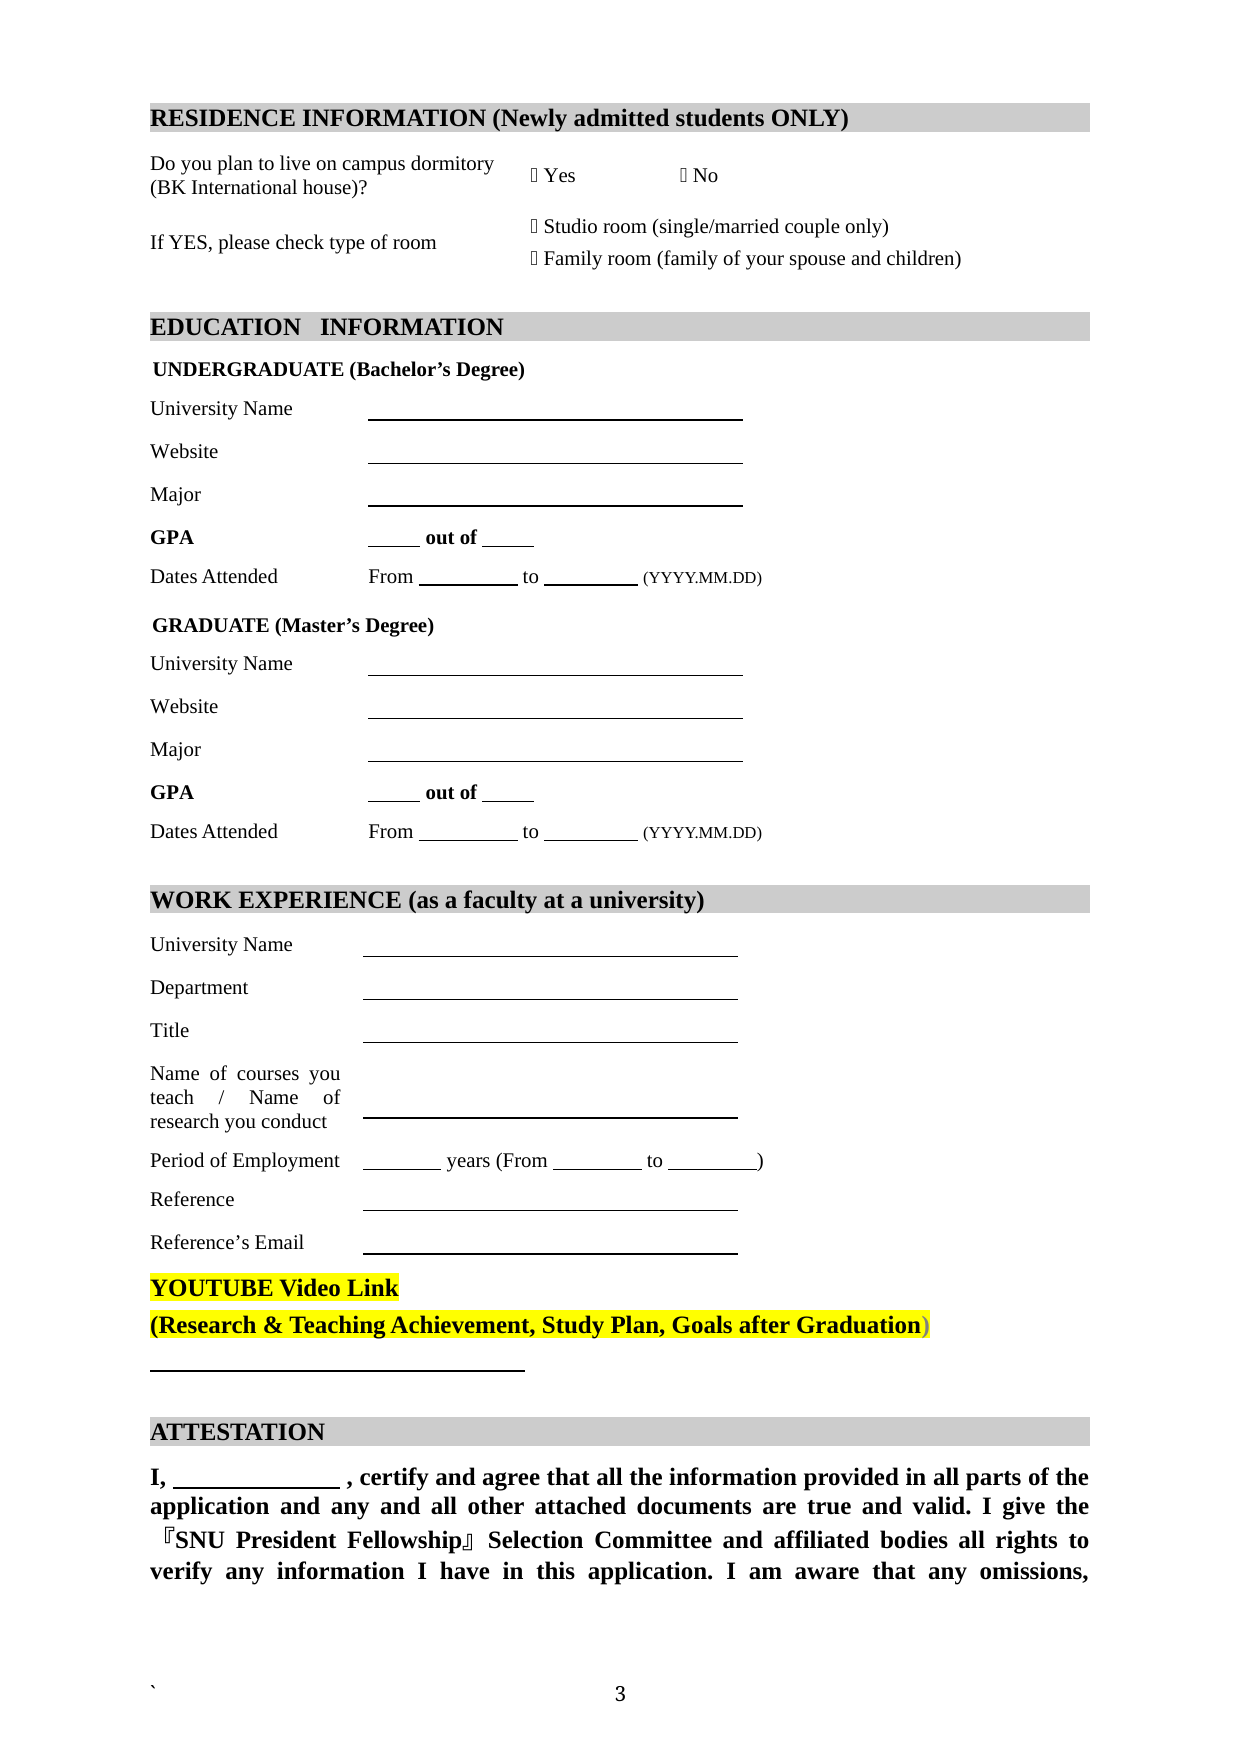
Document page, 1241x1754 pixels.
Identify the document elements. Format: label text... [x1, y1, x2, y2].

table_cell Title [139, 1012, 352, 1055]
table_cell Studio room (single/married couple only) Family room (family of your spouse and children) [519, 208, 1101, 278]
table_header University Name [139, 645, 357, 688]
table_cell GPA [139, 519, 357, 557]
table_cell [352, 1180, 1073, 1223]
table_cell out of [357, 519, 1101, 557]
table_cell Period of Employment [139, 1142, 352, 1180]
table_cell Website [139, 688, 357, 731]
table_cell Major [139, 476, 357, 519]
table_header [352, 926, 1073, 969]
text ATTESTATION [150, 1417, 1090, 1446]
table_header University Name [139, 926, 352, 969]
table_cell [352, 1224, 1073, 1266]
table_header University Name [139, 390, 357, 433]
table_cell [357, 688, 1101, 731]
table_cell [357, 476, 1101, 519]
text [150, 1462, 1090, 1585]
table_cell out of [357, 774, 1101, 813]
table_cell years (From to ) [352, 1142, 1073, 1180]
table_cell [352, 969, 1073, 1012]
table_cell Name of courses you teach / Name of research you conduct [139, 1055, 352, 1142]
table_header [357, 645, 1101, 688]
table_header [357, 390, 1101, 433]
text EDUCATION INFORMATION [150, 312, 1090, 341]
table_cell From to (YYYY.MM.DD) [357, 557, 1101, 596]
table_cell [352, 1012, 1073, 1055]
table_cell From to (YYYY.MM.DD) [357, 813, 1101, 851]
text RESIDENCE INFORMATION (Newly admitted students ONLY) [150, 103, 1090, 132]
table_cell Website [139, 433, 357, 476]
table_header Do you plan to live on campus dormitory (BK International house)? [139, 145, 519, 207]
table_cell YOUTUBE Video Link (Research & Teaching Achievement, Study Plan, Goals after Graduation) [139, 1266, 1073, 1384]
table_cell If YES, please check type of room [139, 208, 519, 278]
subtitle UNDERGRADUATE (Bachelor’s Degree) [152, 357, 1090, 381]
table_cell Major [139, 731, 357, 774]
table_cell [357, 433, 1101, 476]
table_cell Reference [139, 1180, 352, 1223]
table_cell [352, 1055, 1073, 1142]
subtitle GRADUATE (Master’s Degree) [152, 613, 1090, 637]
table_cell GPA [139, 774, 357, 813]
table_cell [357, 731, 1101, 774]
table_cell Dates Attended [139, 813, 357, 851]
table_cell Reference’s Email [139, 1224, 352, 1266]
table_cell Department [139, 969, 352, 1012]
table_cell Dates Attended [139, 557, 357, 596]
text WORK EXPERIENCE (as a faculty at a university) [150, 885, 1090, 913]
table_header Yes No [519, 145, 1101, 207]
